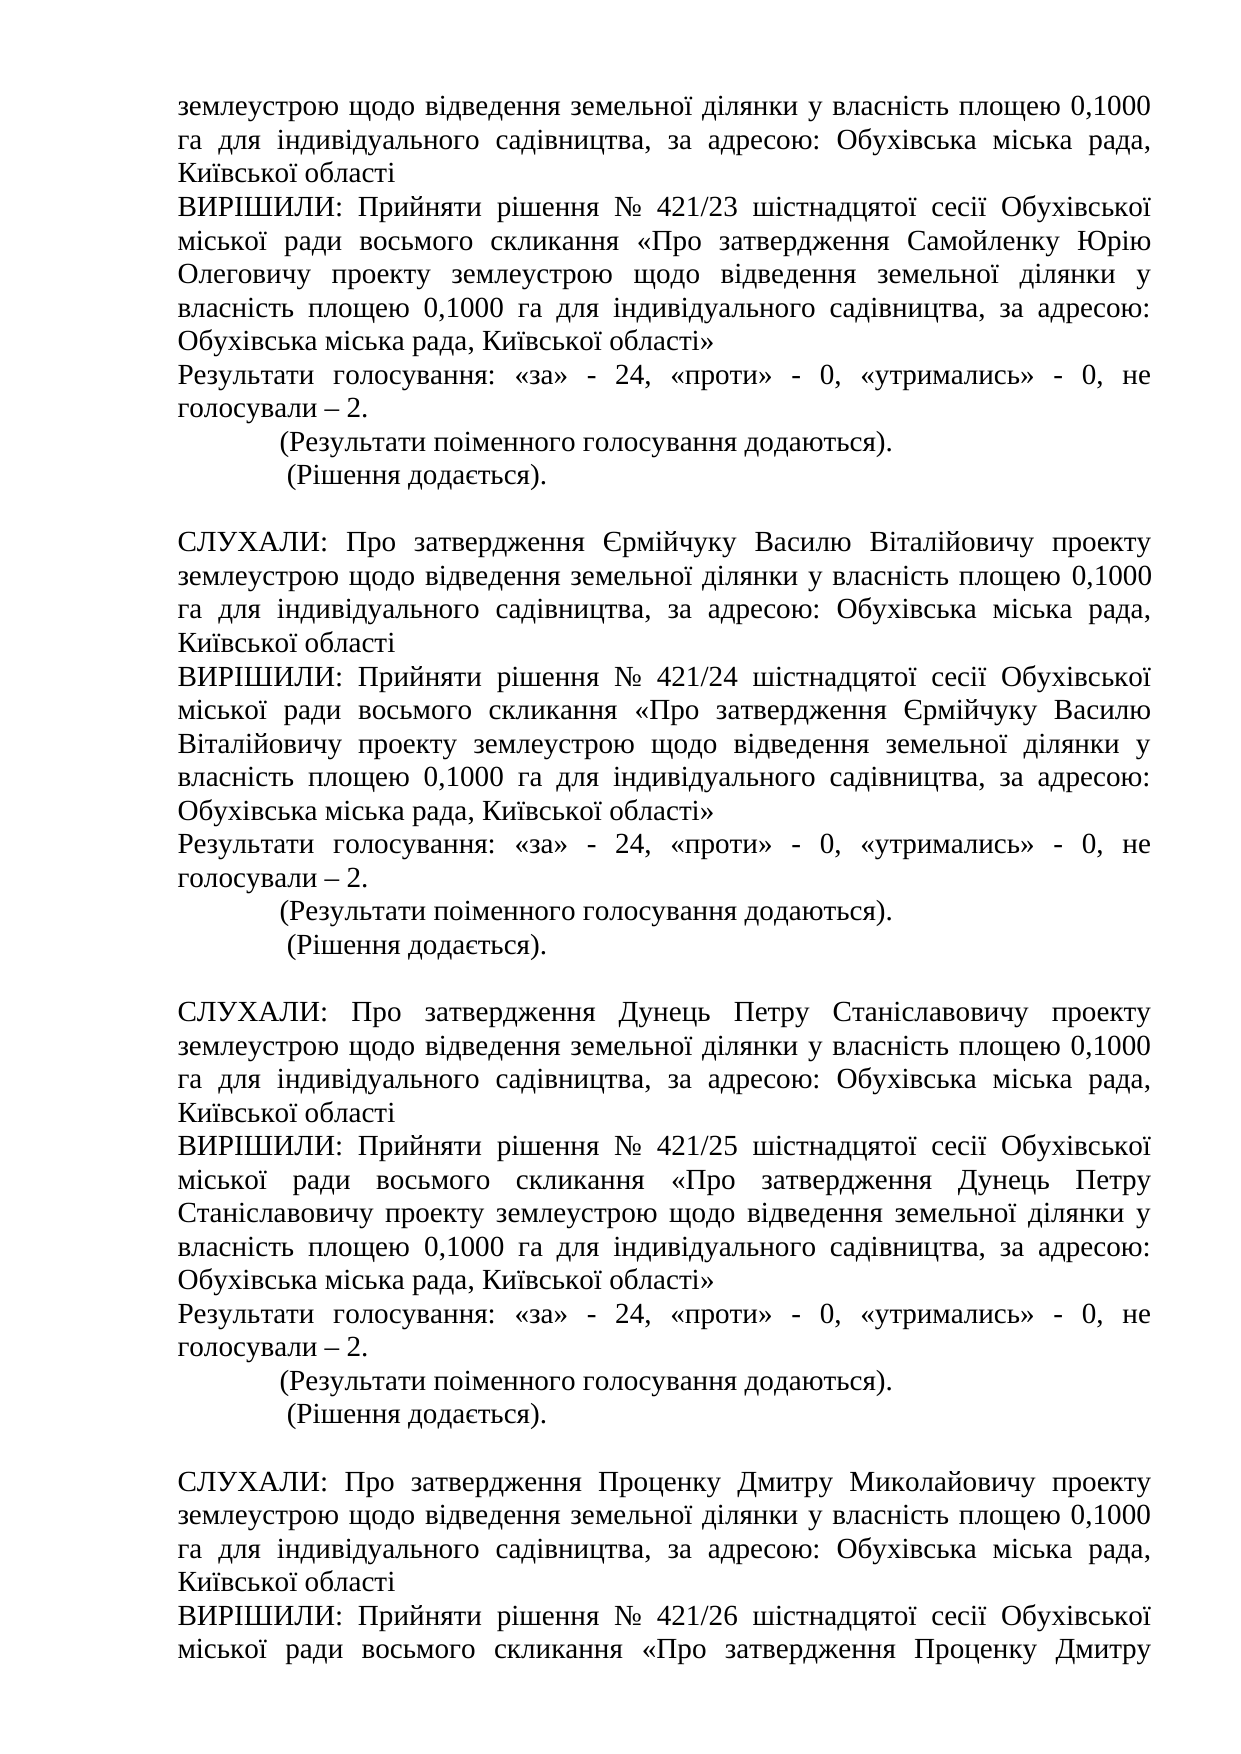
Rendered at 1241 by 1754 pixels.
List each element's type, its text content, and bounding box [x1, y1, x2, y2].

text СЛУХАЛИ: Про затвердження Єрмійчуку Василю Віталійовичу проекту землеустрою щодо відведення земельної ділянки у власність площею 0,1000 га для індивідуального садівництва, за адресою: Обухівська міська рада, Київської області [177, 524, 1152, 659]
text ВИРІШИЛИ: Прийняти рішення № 421/23 шістнадцятої сесії Обухівської міської ради восьмого скликання «Про затвердження Самойленку Юрію Олеговичу проекту землеустрою щодо відведення земельної ділянки у власність площею 0,1000 га для індивідуального садівництва, за адресою: Обухівська міська рада, Київської області» [177, 189, 1152, 357]
text СЛУХАЛИ: Про затвердження Дунець Петру Станіславовичу проекту землеустрою щодо відведення земельної ділянки у власність площею 0,1000 га для індивідуального садівництва, за адресою: Обухівська міська рада, Київської області [177, 994, 1152, 1128]
subtitle (Рішення додається). [177, 1397, 1152, 1430]
subtitle (Рішення додається). [177, 457, 1152, 491]
text ВИРІШИЛИ: Прийняти рішення № 421/24 шістнадцятої сесії Обухівської міської ради восьмого скликання «Про затвердження Єрмійчуку Василю Віталійовичу проекту землеустрою щодо відведення земельної ділянки у власність площею 0,1000 га для індивідуального садівництва, за адресою: Обухівська міська рада, Київської області» [177, 659, 1152, 826]
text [177, 88, 1152, 189]
text СЛУХАЛИ: Про затвердження Проценку Дмитру Миколайовичу проекту землеустрою щодо відведення земельної ділянки у власність площею 0,1000 га для індивідуального садівництва, за адресою: Обухівська міська рада, Київської області [177, 1464, 1152, 1598]
subtitle (Рішення додається). [177, 927, 1152, 961]
subtitle (Результати поіменного голосування додаються). [177, 893, 1152, 927]
subtitle Результати голосування: «за» - 24, «проти» - 0, «утримались» - 0, не голосували – 2. [177, 357, 1152, 424]
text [177, 1598, 1152, 1665]
subtitle Результати голосування: «за» - 24, «проти» - 0, «утримались» - 0, не голосували – 2. [177, 826, 1152, 893]
subtitle (Результати поіменного голосування додаються). [177, 1363, 1152, 1397]
subtitle (Результати поіменного голосування додаються). [177, 424, 1152, 457]
subtitle Результати голосування: «за» - 24, «проти» - 0, «утримались» - 0, не голосували – 2. [177, 1296, 1152, 1363]
text ВИРІШИЛИ: Прийняти рішення № 421/25 шістнадцятої сесії Обухівської міської ради восьмого скликання «Про затвердження Дунець Петру Станіславовичу проекту землеустрою щодо відведення земельної ділянки у власність площею 0,1000 га для індивідуального садівництва, за адресою: Обухівська міська рада, Київської області» [177, 1128, 1152, 1296]
